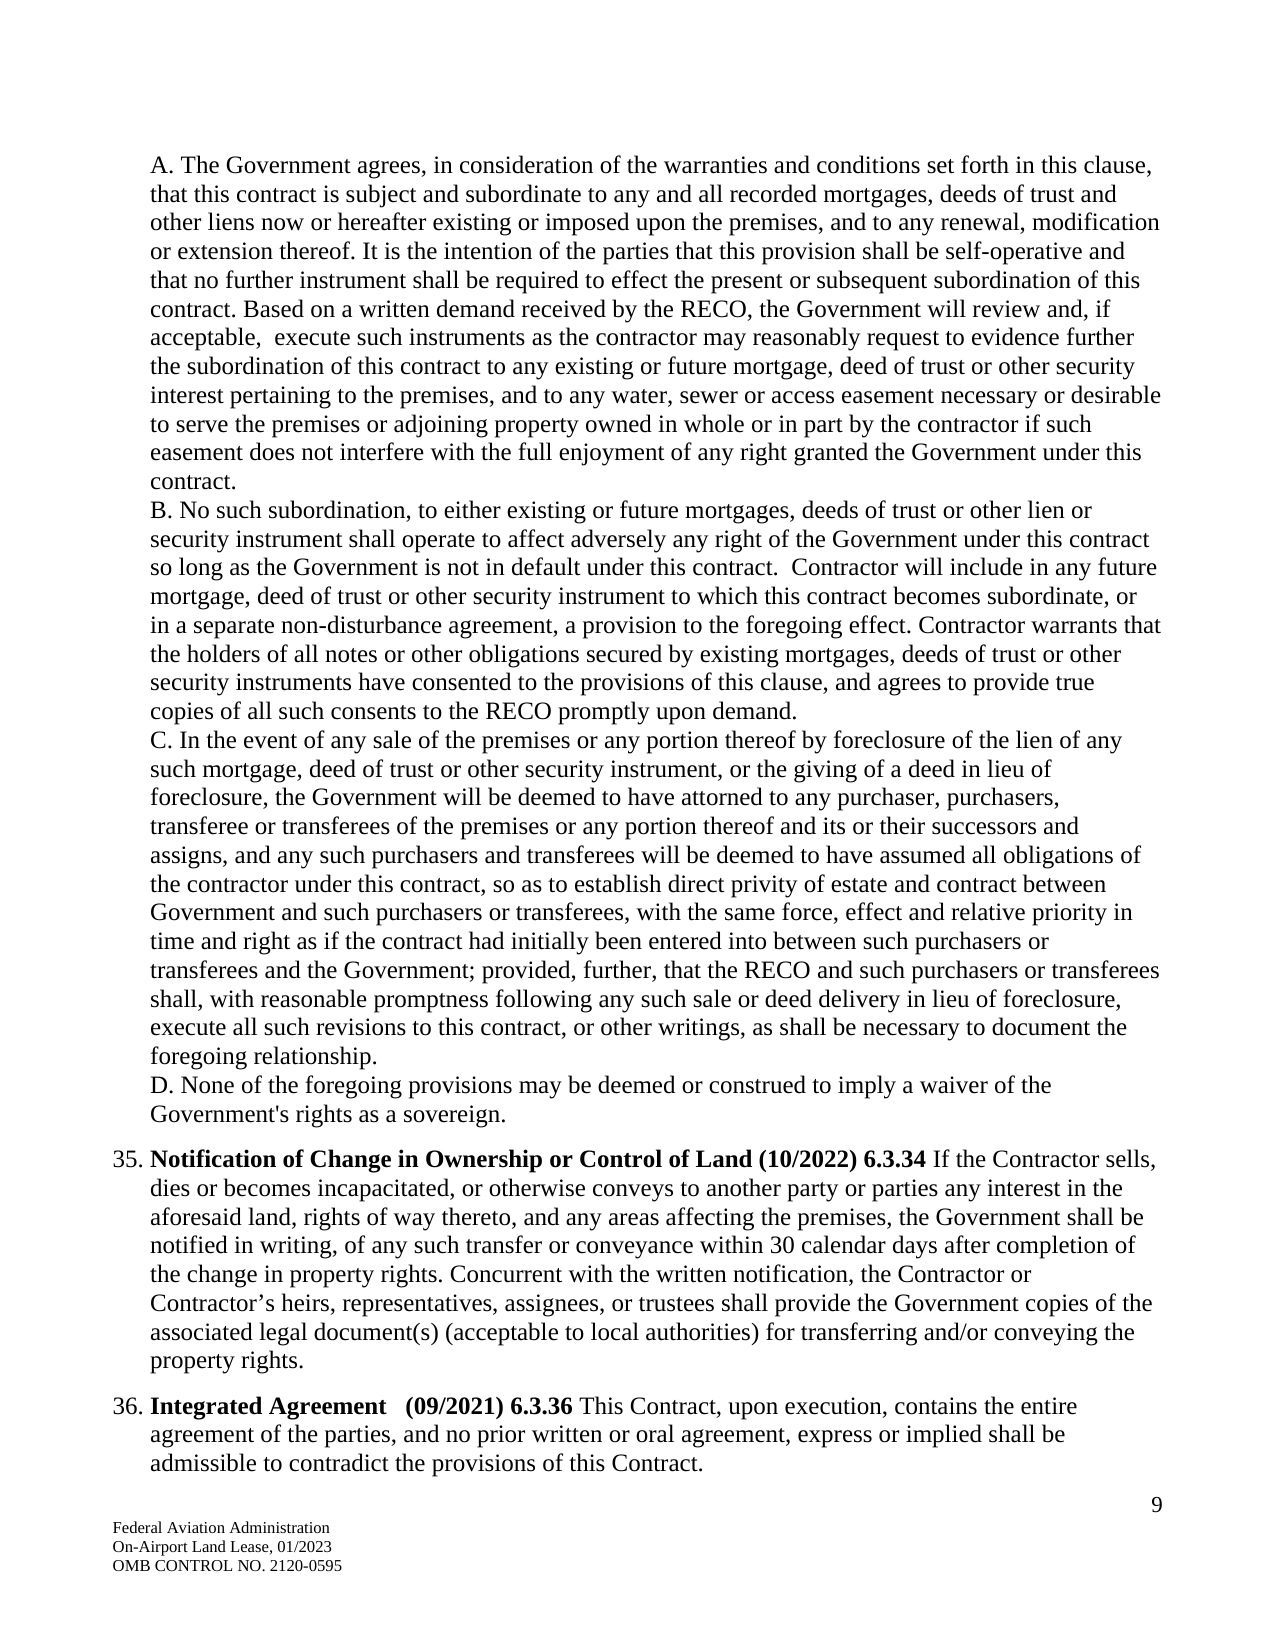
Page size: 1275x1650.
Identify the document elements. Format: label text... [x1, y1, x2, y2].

list A. The Government agrees, in consideration of the warranties and conditions set forth in this clause, that this contract is subject and subordinate to any and all recorded mortgages, deeds of trust and other liens now or hereafter existing or imposed upon the premises, and to any renewal, modification or extension thereof. It is the intention of the parties that this provision shall be self-operative and that no further instrument shall be required to effect the present or subsequent subordination of this contract. Based on a written demand received by the RECO, the Government will review and, if acceptable, execute such instruments as the contractor may reasonably request to evidence further the subordination of this contract to any existing or future mortgage, deed of trust or other security interest pertaining to the premises, and to any water, sewer or access easement necessary or desirable to serve the premises or adjoining property owned in whole or in part by the contractor if such easement does not interfere with the full enjoyment of any right granted the Government under this contract. B. No such subordination, to either existing or future mortgages, deeds of trust or other lien or security instrument shall operate to affect adversely any right of the Government under this contract so long as the Government is not in default under this contract. Contractor will include in any future mortgage, deed of trust or other security instrument to which this contract becomes subordinate, or in a separate non-disturbance agreement, a provision to the foregoing effect. Contractor warrants that the holders of all notes or other obligations secured by existing mortgages, deeds of trust or other security instruments have consented to the provisions of this clause, and agrees to provide true copies of all such consents to the RECO promptly upon demand. C. In the event of any sale of the premises or any portion thereof by foreclosure of the lien of any such mortgage, deed of trust or other security instrument, or the giving of a deed in lieu of foreclosure, the Government will be deemed to have attorned to any purchaser, purchasers, transferee or transferees of the premises or any portion thereof and its or their successors and assigns, and any such purchasers and transferees will be deemed to have assumed all obligations of the contractor under this contract, so as to establish direct privity of estate and contract between Government and such purchasers or transferees, with the same force, effect and relative priority in time and right as if the contract had initially been entered into between such purchasers or transferees and the Government; provided, further, that the RECO and such purchasers or transferees shall, with reasonable promptness following any such sale or deed delivery in lieu of foreclosure, execute all such revisions to this contract, or other writings, as shall be necessary to document the foregoing relationship. D. None of the foregoing provisions may be deemed or construed to imply a waiver of the Government's rights as a sovereign. [150, 150, 1162, 1127]
list Notification of Change in Ownership or Control of Land (10/2022) 6.3.34 Insert in all land leases, MOAs, and easements. If the Contractor sells, dies or becomes incapacitated, or otherwise conveys to another party or parties any interest in the aforesaid land, rights of way thereto, and any areas affecting the premises, the Government shall be notified in writing, of any such transfer or conveyance within 30 calendar days after completion of the change in property rights. Concurrent with the written notification, the Contractor or Contractor’s heirs, representatives, assignees, or trustees shall provide the Government copies of the associated legal document(s) (acceptable to local authorities) for transferring and/or conveying the property rights. [112, 1144, 1162, 1374]
list Integrated Agreement (09/2021) 6.3.36 Insert in all real estate contracts. This Contract, upon execution, contains the entire agreement of the parties, and no prior written or oral agreement, express or implied shall be admissible to contradict the provisions of this Contract. [112, 1391, 1162, 1477]
